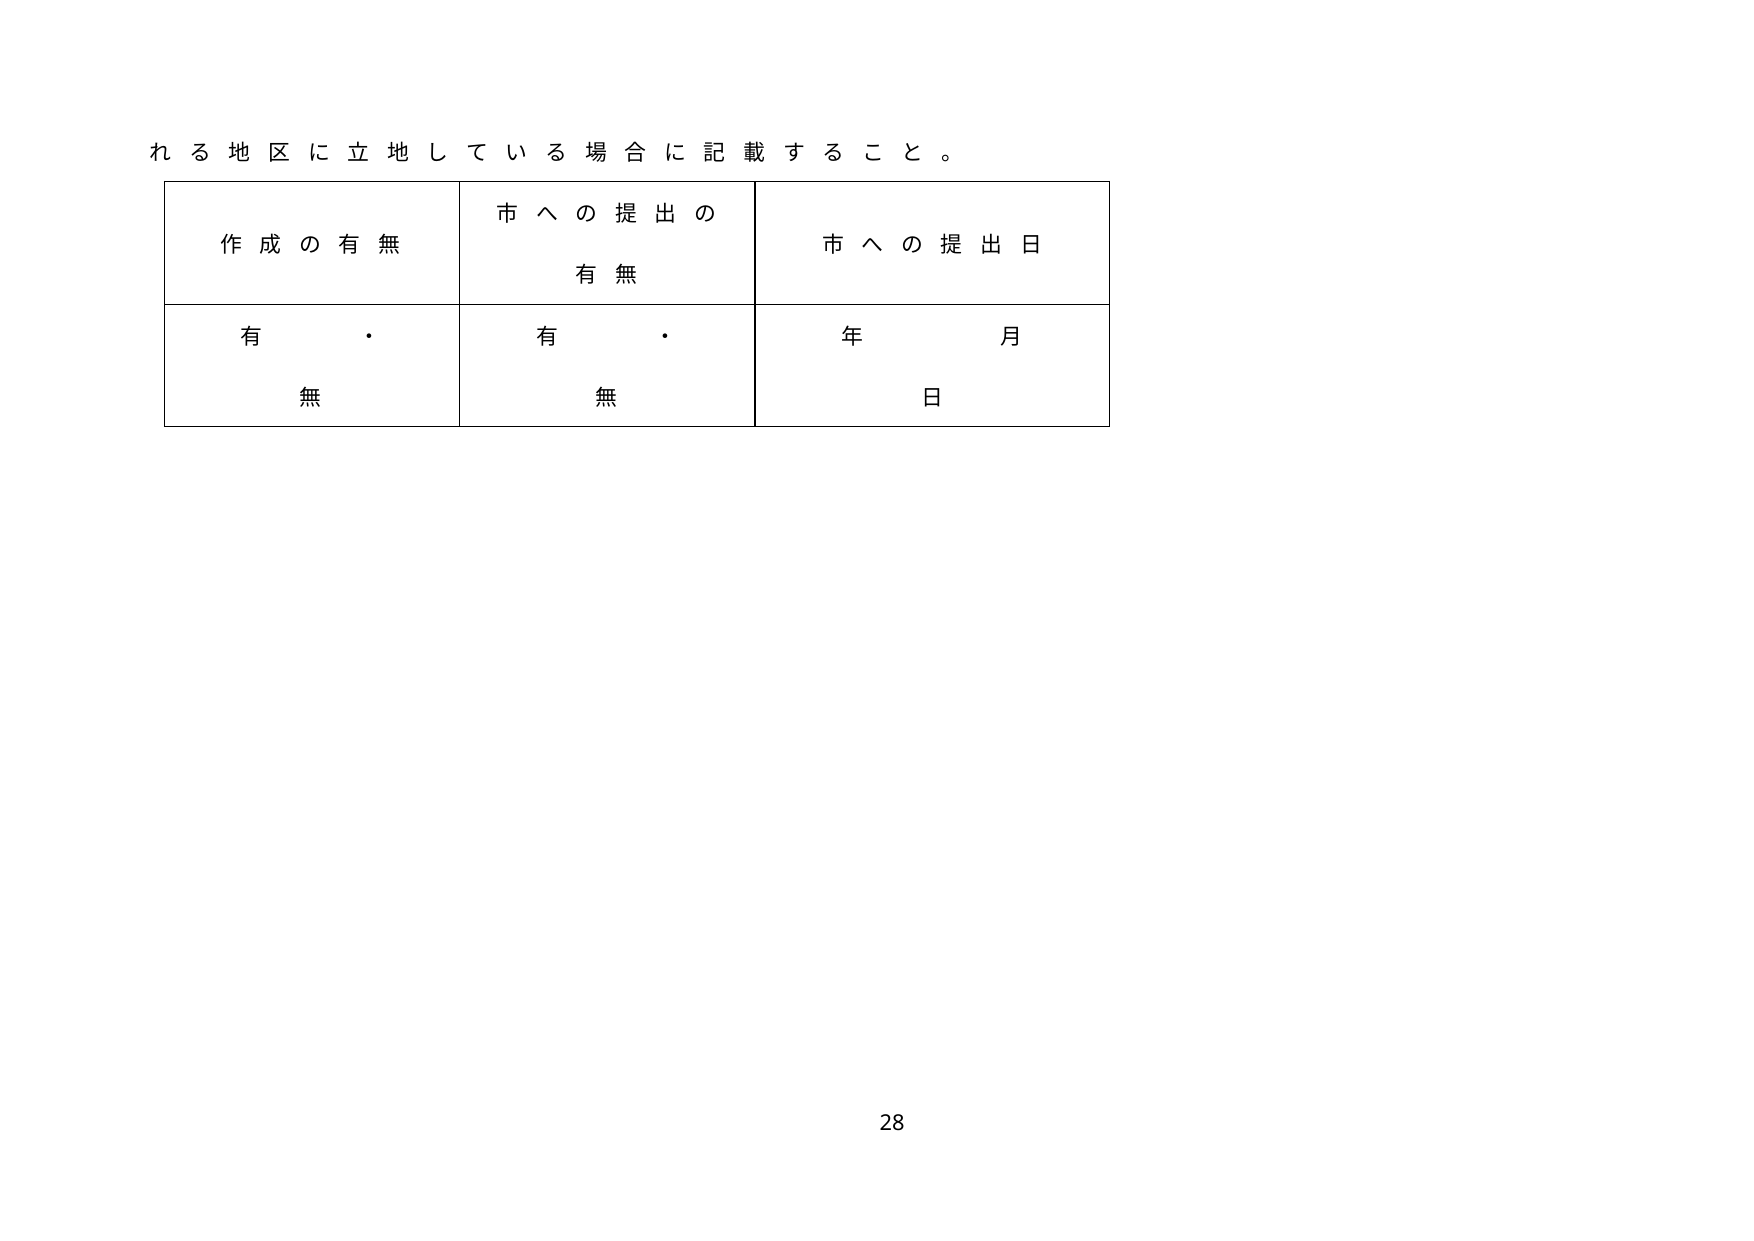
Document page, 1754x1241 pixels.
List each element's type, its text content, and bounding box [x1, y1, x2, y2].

table_cell 年 月 日 [756, 305, 1109, 426]
table_cell 有 ・ 無 [460, 305, 754, 426]
table_header 市への提出の有無 [460, 182, 754, 303]
table_header 作成の有無 [165, 182, 459, 303]
table_cell 有 ・ 無 [165, 305, 459, 426]
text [149, 120, 1634, 181]
table_header 市への提出日 [756, 182, 1109, 303]
